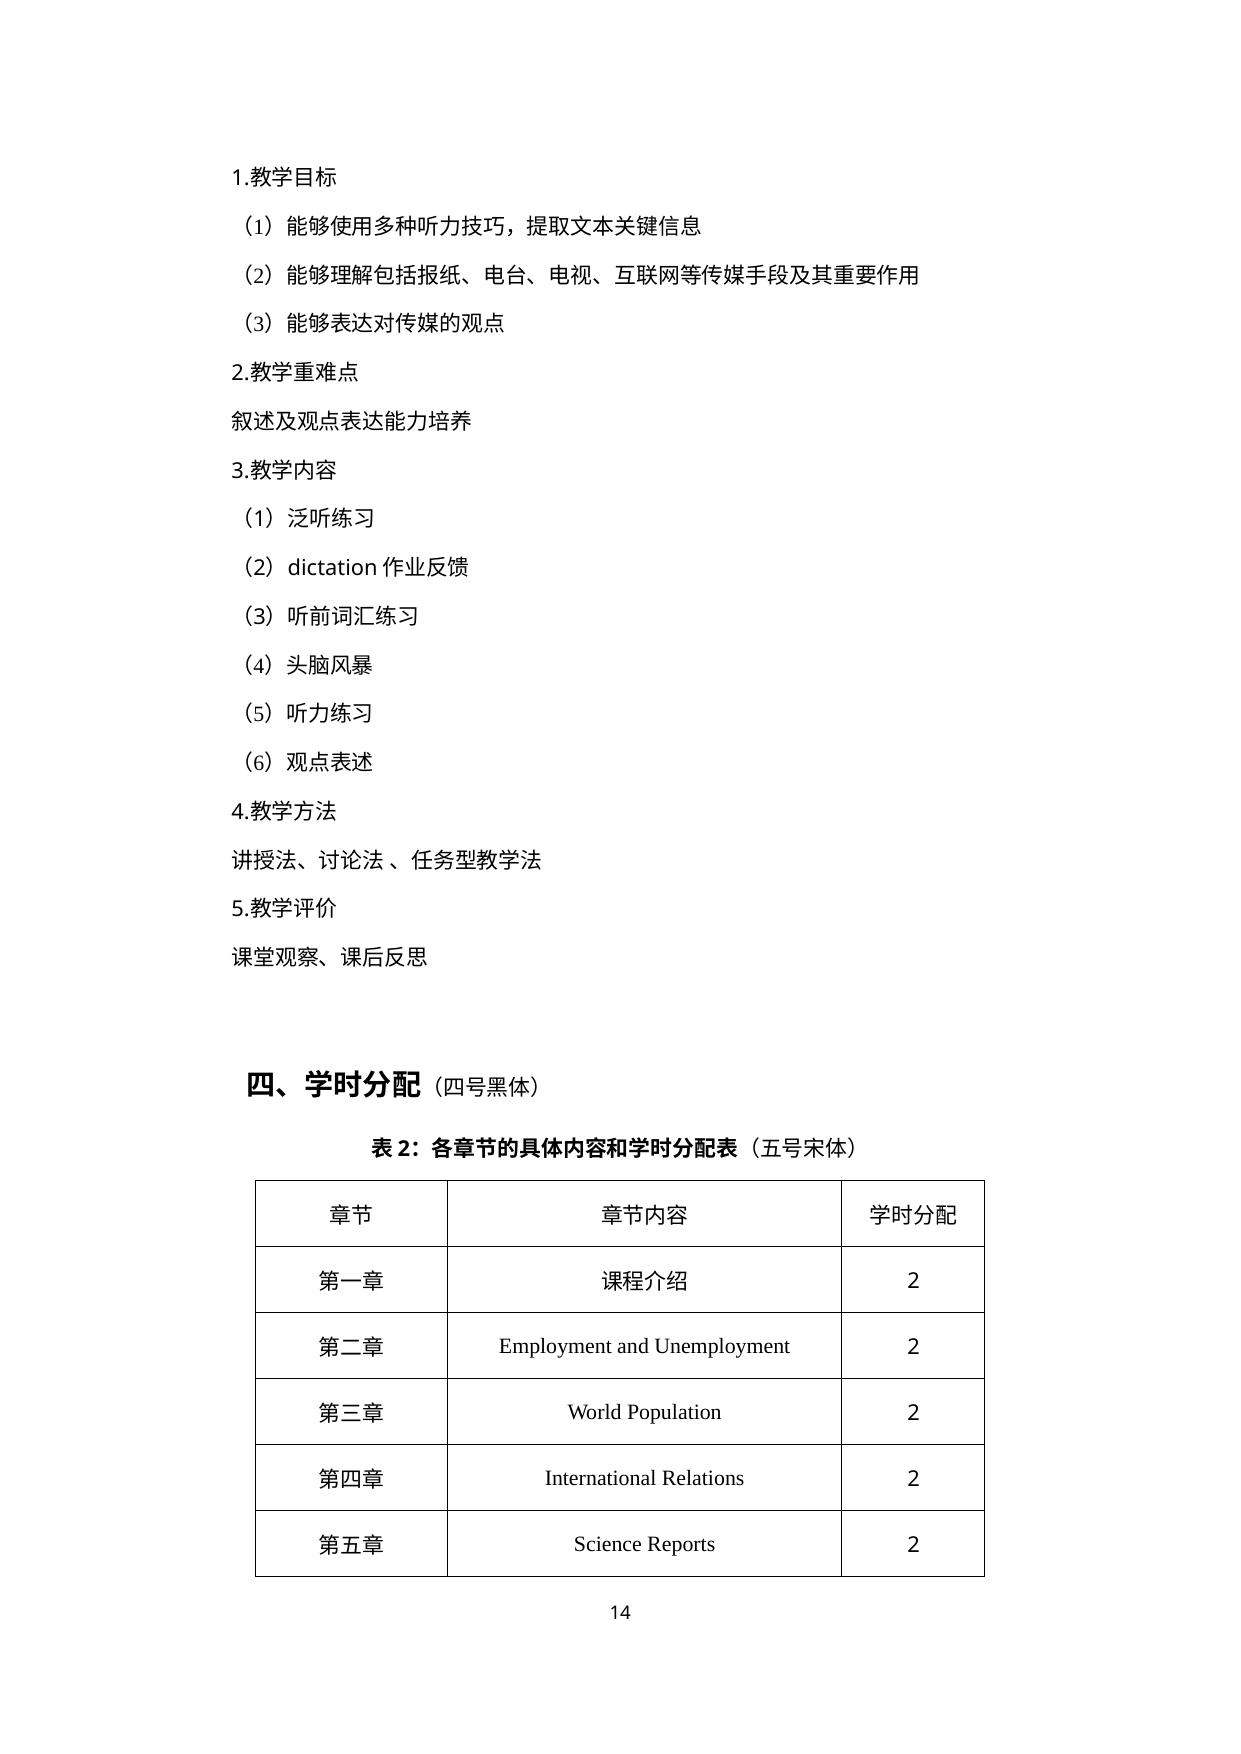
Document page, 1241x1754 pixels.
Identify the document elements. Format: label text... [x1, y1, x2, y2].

text 叙述及观点表达能力培养 [187, 403, 1053, 436]
table_cell Science Reports [448, 1511, 841, 1576]
table_cell 第一章 [256, 1247, 447, 1312]
table_header 章节内容 [448, 1181, 841, 1246]
text （3）能够表达对传媒的观点 [187, 306, 1053, 338]
table_cell 2 [842, 1511, 984, 1576]
text 四、学时分配（四号黑体） [187, 1050, 1053, 1115]
text 3.教学内容 [187, 452, 1053, 485]
text （5）听力练习 [187, 696, 1053, 728]
text 讲授法、讨论法 、任务型教学法 [187, 842, 1053, 875]
text （2）能够理解包括报纸、电台、电视、互联网等传媒手段及其重要作用 [187, 257, 1053, 290]
text 课堂观察、课后反思 [187, 940, 1053, 972]
text （1）能够使用多种听力技巧，提取文本关键信息 [187, 208, 1053, 241]
text （2）dictation作业反馈 [187, 550, 1053, 582]
table_cell 2 [842, 1445, 984, 1510]
table_cell 2 [842, 1247, 984, 1312]
text （3）听前词汇练习 [187, 598, 1053, 631]
text 2.教学重难点 [187, 355, 1053, 387]
table_cell 2 [842, 1313, 984, 1378]
table_header 学时分配 [842, 1181, 984, 1246]
text （4）头脑风暴 [187, 647, 1053, 680]
table_cell 课程介绍 [448, 1247, 841, 1312]
table_cell 第五章 [256, 1511, 447, 1576]
text 1.教学目标 [187, 160, 1053, 192]
text （1）泛听练习 [187, 501, 1053, 533]
table_cell Employment and Unemployment [448, 1313, 841, 1378]
table_cell 第三章 [256, 1379, 447, 1444]
table_header 章节 [256, 1181, 447, 1246]
table_cell 第四章 [256, 1445, 447, 1510]
table_cell World Population [448, 1379, 841, 1444]
table_cell 第二章 [256, 1313, 447, 1378]
table_cell International Relations [448, 1445, 841, 1510]
text 4.教学方法 [187, 793, 1053, 826]
text 表2：各章节的具体内容和学时分配表（五号宋体） [187, 1131, 1053, 1164]
text （6）观点表述 [187, 745, 1053, 777]
table_cell 2 [842, 1379, 984, 1444]
text 5.教学评价 [187, 891, 1053, 923]
